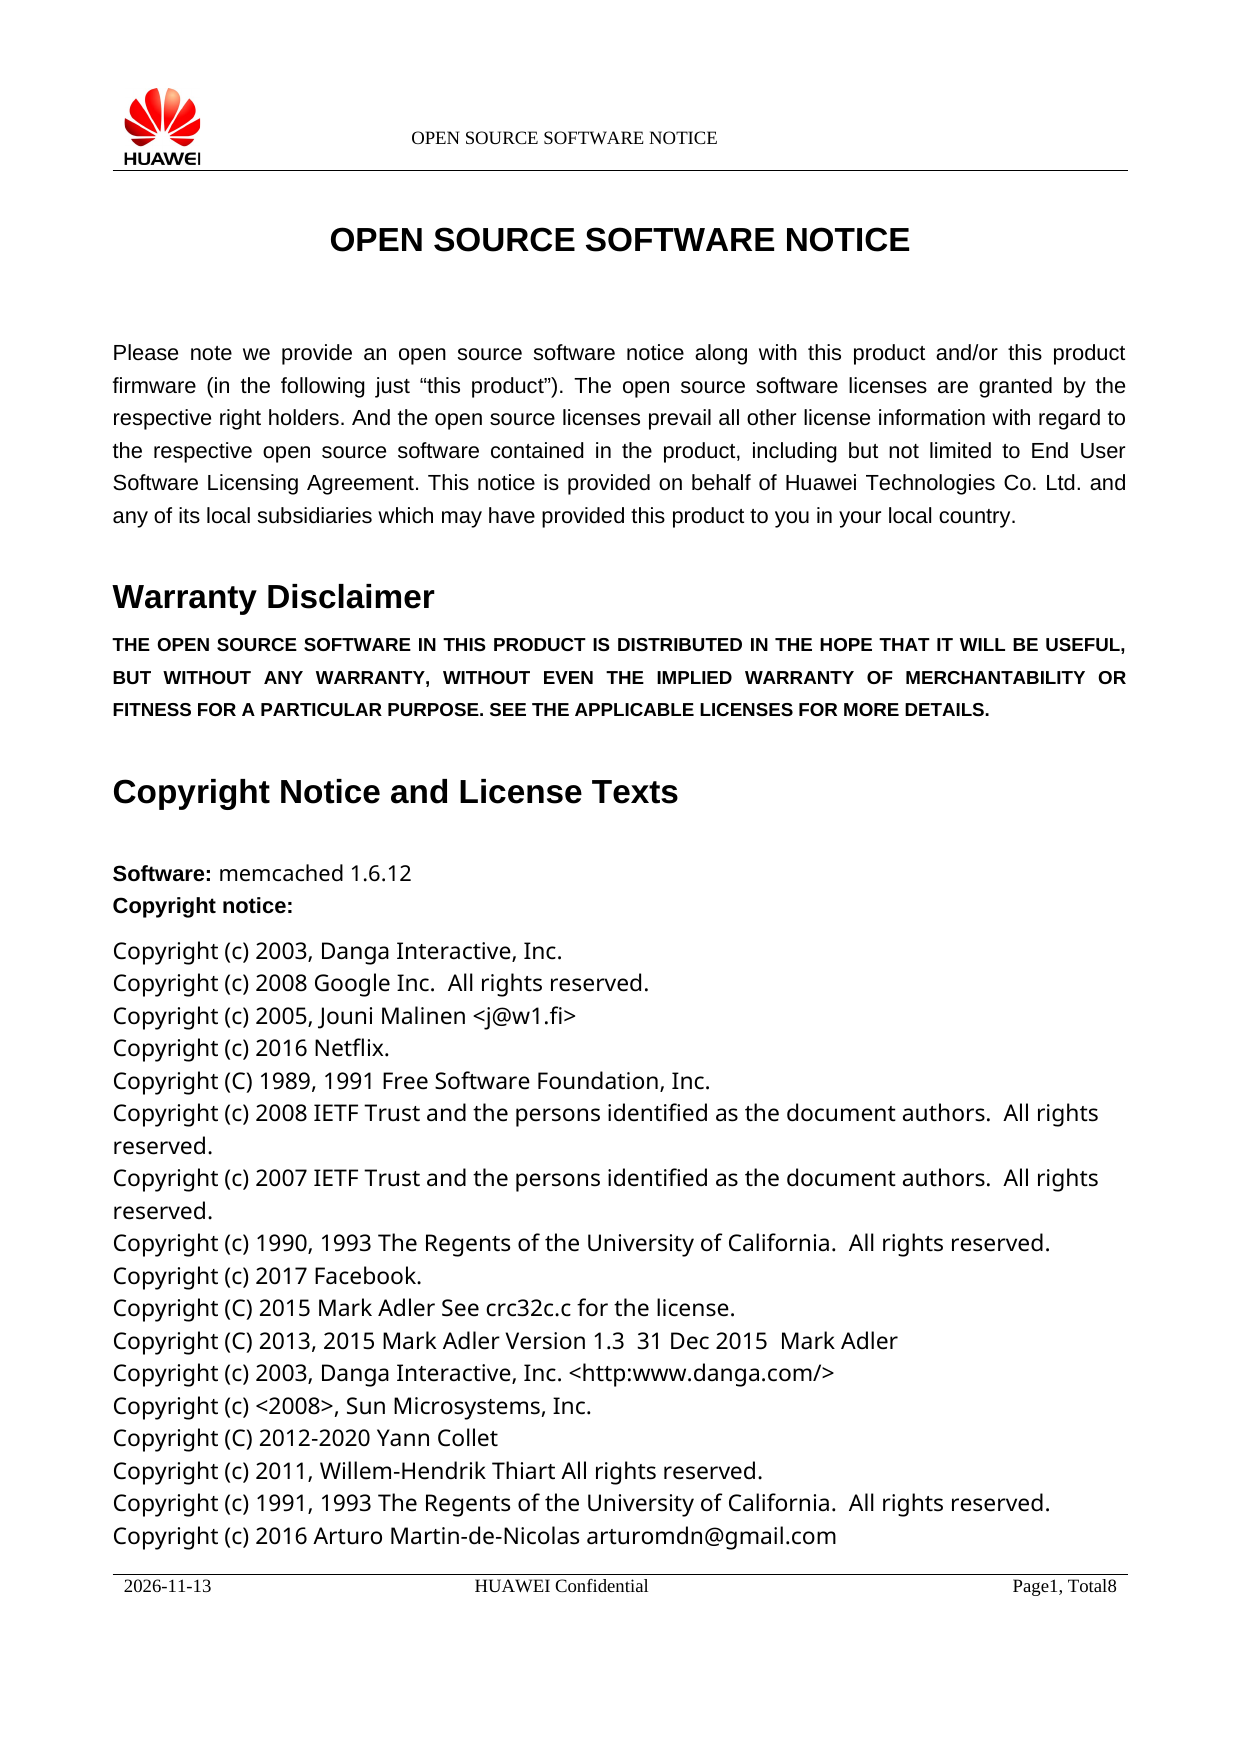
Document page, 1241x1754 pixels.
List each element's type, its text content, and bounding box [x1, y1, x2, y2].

text OPEN SOURCE SOFTWARE NOTICE [112, 206, 1128, 271]
title Software: memcached 1.6.12 [112, 856, 1128, 889]
text Copyright notice: [112, 889, 1128, 921]
text Please note we provide an open source software notice along with this product and/or this product firmware (in the following just “this product”). The open source software licenses are granted by the respective right holders. And the open source licenses prevail all other license information with regard to the respective open source software contained in the product, including but not limited to End User Software Licensing Agreement. This notice is provided on behalf of Huawei Technologies Co. Ltd. and any of its local subsidiaries which may have provided this product to you in your local country. [112, 336, 1128, 531]
text The open source software in this product is distributed in the hope that it will be useful, but WITHOUT ANY WARRANTY, without even the implied warranty of MERCHANTABILITY or FITNESS FOR A PARTICULAR PURPOSE. See the applicable licenses for more details. [112, 629, 1128, 726]
text Copyright Notice and License Texts [112, 759, 1128, 824]
text Copyright (c) 2003, Danga Interactive, Inc. Copyright (c) 2008 Google Inc. All rights reserved. Copyright (c) 2005, Jouni Malinen <j@w1.fi> Copyright (c) 2016 Netflix. Copyright (C) 1989, 1991 Free Software Foundation, Inc. Copyright (c) 2008 IETF Trust and the persons identified as the document authors. All rights reserved. Copyright (c) 2007 IETF Trust and the persons identified as the document authors. All rights reserved. Copyright (c) 1990, 1993 The Regents of the University of California. All rights reserved. Copyright (c) 2017 Facebook. Copyright (C) 2015 Mark Adler See crc32c.c for the license. Copyright (C) 2013, 2015 Mark Adler Version 1.3 31 Dec 2015 Mark Adler Copyright (c) 2003, Danga Interactive, Inc. <http:www.danga.com/> Copyright (c) <2008>, Sun Microsystems, Inc. Copyright (C) 2012-2020 Yann Collet Copyright (c) 2011, Willem-Hendrik Thiart All rights reserved. Copyright (c) 1991, 1993 The Regents of the University of California. All rights reserved. Copyright (c) 2016 Arturo Martin-de-Nicolas arturomdn@gmail.com [112, 934, 1128, 1551]
picture [124, 88, 201, 165]
text Warranty Disclaimer [112, 564, 1128, 629]
